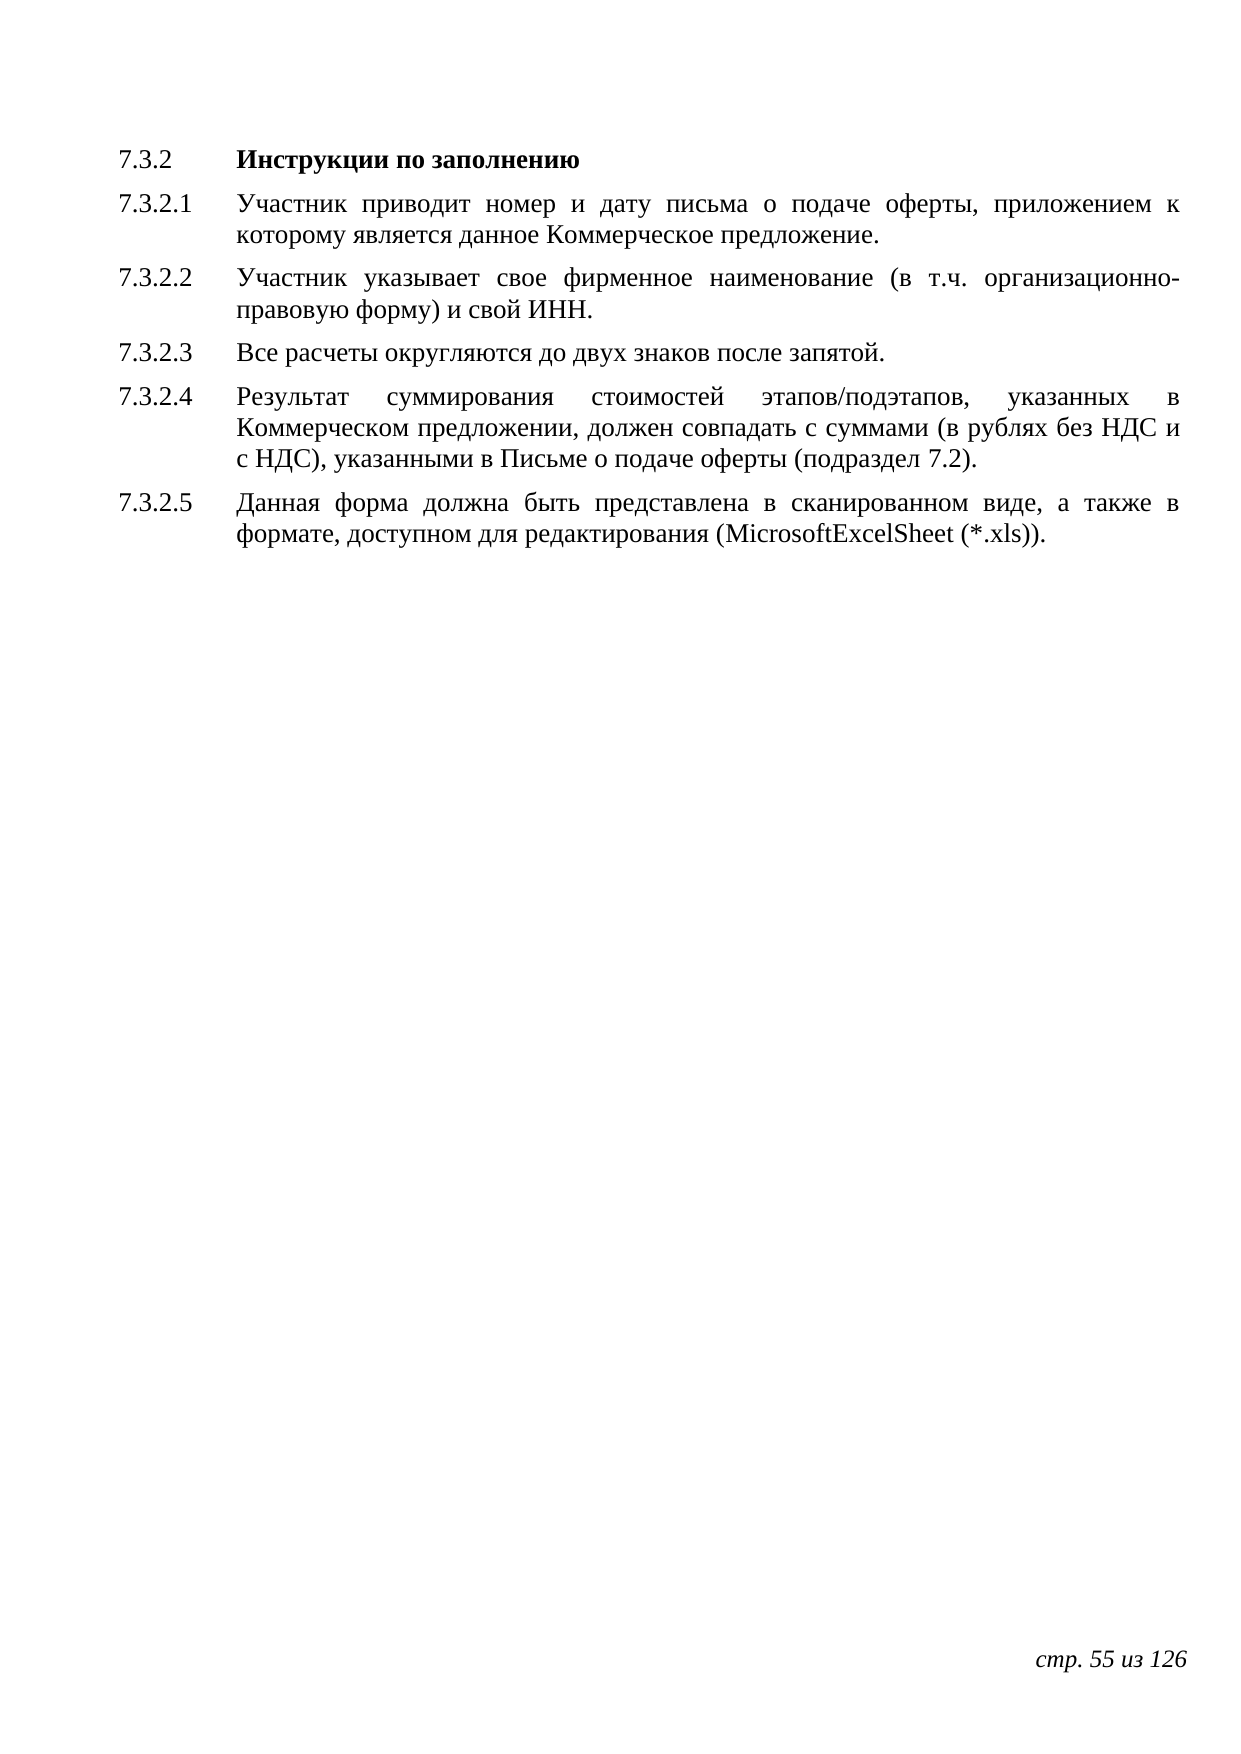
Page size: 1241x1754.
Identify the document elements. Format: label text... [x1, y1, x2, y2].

text Все расчеты округляются до двух знаков после запятой. [118, 336, 1181, 367]
text Результат суммирования стоимостей этапов/подэтапов, указанных в Коммерческом предложении, должен совпадать с суммами (в рублях без НДС и с НДС), указанными в Письме о подаче оферты (подраздел 7.2). [118, 380, 1181, 473]
text Инструкции по заполнению [118, 143, 1181, 174]
text Участник указывает свое фирменное наименование (в т.ч. организационно-правовую форму) и свой ИНН. [118, 262, 1181, 324]
text Участник приводит номер и дату письма о подаче оферты, приложением к которому является данное Коммерческое предложение. [118, 187, 1181, 249]
text Данная форма должна быть представлена в сканированном виде, а также в формате, доступном для редактирования (MicrosoftExcelSheet (*.xls)). [118, 486, 1181, 548]
